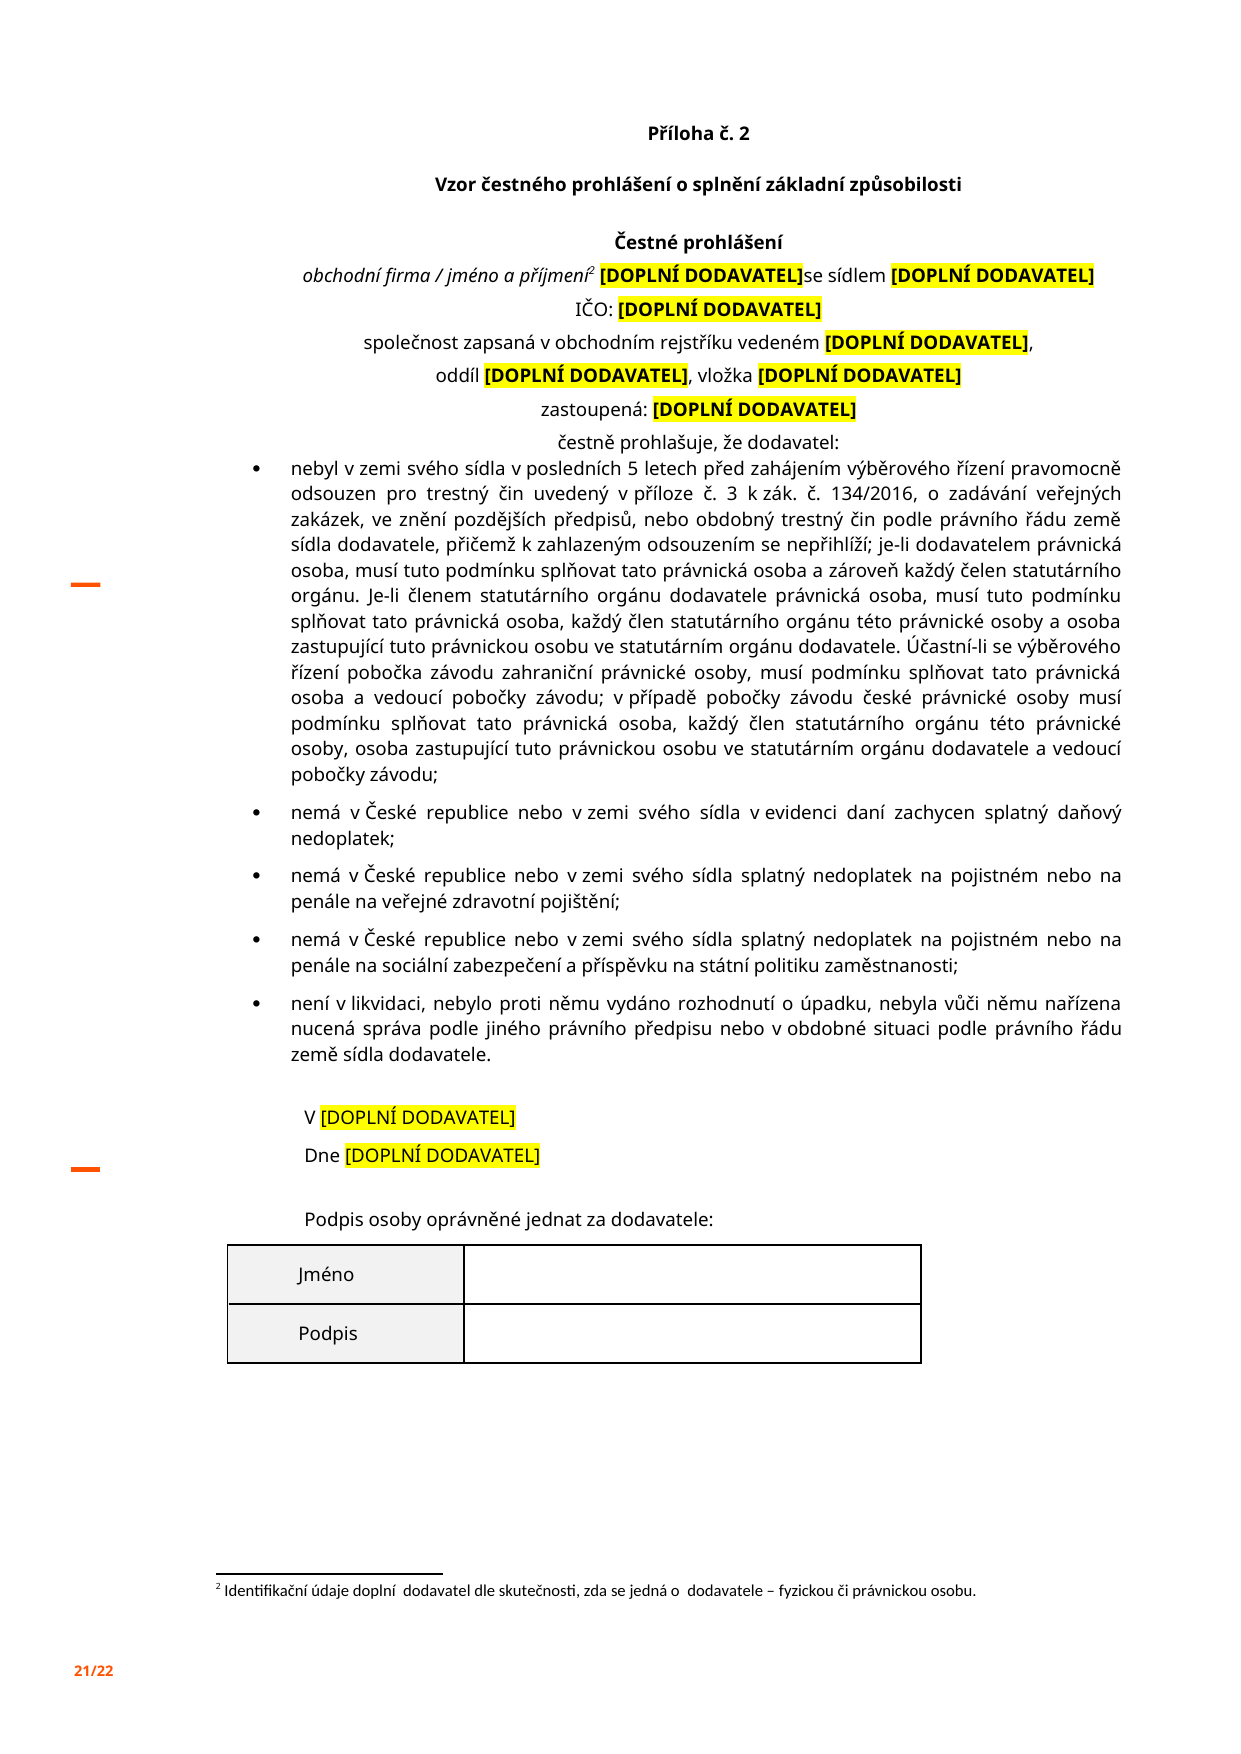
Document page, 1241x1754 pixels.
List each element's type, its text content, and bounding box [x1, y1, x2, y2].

text Dne [DOPLNÍ DODAVATEL] [245, 1142, 1122, 1168]
table_header [465, 1246, 920, 1303]
table_cell Podpis [228, 1304, 463, 1362]
text Podpis osoby oprávněné jednat za dodavatele: [245, 1206, 1122, 1232]
text čestně prohlašuje, že dodavatel: [216, 422, 1122, 455]
list není v likvidaci, nebylo proti němu vydáno rozhodnutí o úpadku, nebyla vůči němu nařízena nucená správa podle jiného právního předpisu nebo v obdobné situaci podle právního řádu země sídla dodavatele. [253, 990, 1122, 1066]
text obchodní firma / jméno a příjmení [DOPLNÍ DODAVATEL]se sídlem [DOPLNÍ DODAVATEL] [216, 255, 1122, 288]
text IČO: [DOPLNÍ DODAVATEL] [216, 288, 1122, 322]
text společnost zapsaná v obchodním rejstříku vedeném [DOPLNÍ DODAVATEL], [216, 322, 1122, 355]
text Příloha č. 2 [216, 121, 1122, 146]
text Vzor čestného prohlášení o splnění základní způsobilosti [216, 171, 1122, 197]
text V [DOPLNÍ DODAVATEL] [245, 1104, 1122, 1130]
text Čestné prohlášení [216, 222, 1122, 255]
text oddíl [DOPLNÍ DODAVATEL], vložka [DOPLNÍ DODAVATEL] [216, 355, 1122, 388]
list nemá v České republice nebo v zemi svého sídla v evidenci daní zachycen splatný daňový nedoplatek; [253, 799, 1122, 850]
text zastoupená: [DOPLNÍ DODAVATEL] [216, 388, 1122, 422]
table_cell [465, 1305, 920, 1362]
list nemá v České republice nebo v zemi svého sídla splatný nedoplatek na pojistném nebo na penále na veřejné zdravotní pojištění; [253, 863, 1122, 914]
list nebyl v zemi svého sídla v posledních 5 letech před zahájením výběrového řízení pravomocně odsouzen pro trestný čin uvedený v příloze č. 3 k zák. č. 134/2016, o zadávání veřejných zakázek, ve znění pozdějších předpisů, nebo obdobný trestný čin podle právního řádu země sídla dodavatele, přičemž k zahlazeným odsouzením se nepřihlíží; je-li dodavatelem právnická osoba, musí tuto podmínku splňovat tato právnická osoba a zároveň každý čelen statutárního orgánu. Je-li členem statutárního orgánu dodavatele právnická osoba, musí tuto podmínku splňovat tato právnická osoba, každý člen statutárního orgánu této právnické osoby a osoba zastupující tuto právnickou osobu ve statutárním orgánu dodavatele. Účastní-li se výběrového řízení pobočka závodu zahraniční právnické osoby, musí podmínku splňovat tato právnická osoba a vedoucí pobočky závodu; v případě pobočky závodu české právnické osoby musí podmínku splňovat tato právnická osoba, každý člen statutárního orgánu této právnické osoby, osoba zastupující tuto právnickou osobu ve statutárním orgánu dodavatele a vedoucí pobočky závodu; [253, 455, 1122, 787]
list nemá v České republice nebo v zemi svého sídla splatný nedoplatek na pojistném nebo na penále na sociální zabezpečení a příspěvku na státní politiku zaměstnanosti; [253, 926, 1122, 977]
table_header Jméno [228, 1246, 463, 1303]
